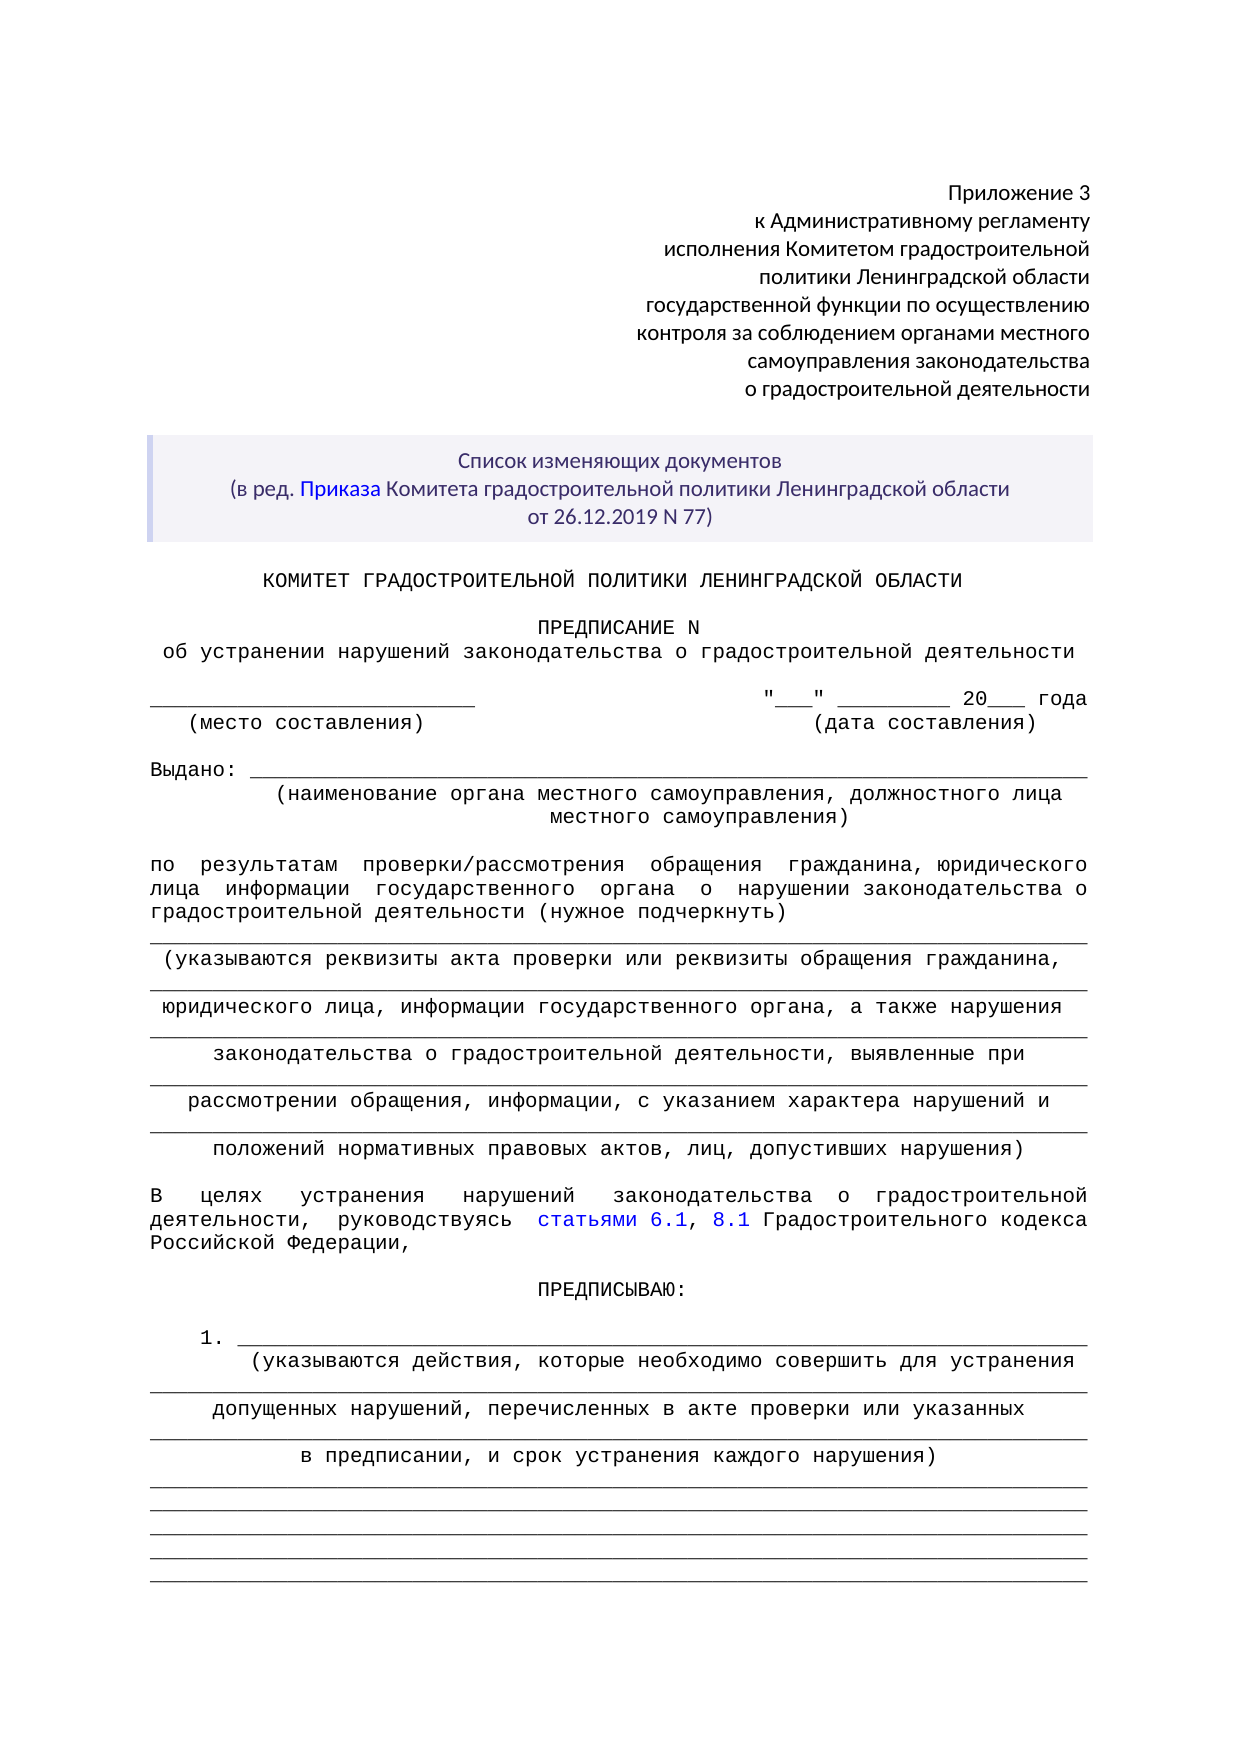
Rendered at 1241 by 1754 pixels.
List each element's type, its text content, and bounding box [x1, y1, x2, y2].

text государственной функции по осуществлению [150, 290, 1090, 318]
text контроля за соблюдением органами местного [150, 318, 1090, 346]
text Приложение 3 [150, 178, 1090, 206]
text Выдано: ___________________________________________________________________ [150, 759, 1090, 783]
text __________________________ "___" _________ 20___ года [150, 688, 1090, 712]
text ПРЕДПИСЫВАЮ: [150, 1279, 1090, 1303]
text Российской Федерации, [150, 1232, 1090, 1256]
text ___________________________________________________________________________ [150, 1563, 1090, 1587]
text рассмотрении обращения, информации, с указанием характера нарушений и [150, 1090, 1090, 1114]
text местного самоуправления) [150, 807, 1090, 830]
text законодательства о градостроительной деятельности, выявленные при [150, 1043, 1090, 1067]
text ___________________________________________________________________________ [150, 1067, 1090, 1090]
text деятельности, руководствуясь статьями 6.1, 8.1 Градостроительного кодекса [150, 1208, 1090, 1232]
text ___________________________________________________________________________ [150, 925, 1090, 948]
table_header Список изменяющих документов (в ред. Приказа Комитета градостроительной политики Ленинградской области от 26.12.2019 N 77) [153, 435, 1087, 542]
text ___________________________________________________________________________ [150, 1469, 1090, 1492]
text положений нормативных правовых актов, лиц, допустивших нарушения) [150, 1138, 1090, 1161]
text (место составления) (дата составления) [150, 712, 1090, 736]
text градостроительной деятельности (нужное подчеркнуть) [150, 901, 1090, 925]
text ___________________________________________________________________________ [150, 1114, 1090, 1138]
text ___________________________________________________________________________ [150, 1539, 1090, 1563]
text самоуправления законодательства [150, 346, 1090, 374]
text ___________________________________________________________________________ [150, 1492, 1090, 1516]
text ___________________________________________________________________________ [150, 972, 1090, 996]
text лица информации государственного органа о нарушении законодательства о [150, 877, 1090, 901]
text (наименование органа местного самоуправления, должностного лица [150, 783, 1090, 807]
text В целях устранения нарушений законодательства о градостроительной [150, 1185, 1090, 1208]
text допущенных нарушений, перечисленных в акте проверки или указанных [150, 1398, 1090, 1421]
text ___________________________________________________________________________ [150, 1516, 1090, 1539]
text исполнения Комитетом градостроительной [150, 234, 1090, 262]
text ___________________________________________________________________________ [150, 1019, 1090, 1043]
text к Административному регламенту [150, 206, 1090, 234]
text ___________________________________________________________________________ [150, 1374, 1090, 1398]
text по результатам проверки/рассмотрения обращения гражданина, юридического [150, 854, 1090, 877]
text политики Ленинградской области [150, 262, 1090, 290]
text ___________________________________________________________________________ [150, 1421, 1090, 1445]
text о градостроительной деятельности [150, 374, 1090, 402]
text в предписании, и срок устранения каждого нарушения) [150, 1445, 1090, 1469]
text ПРЕДПИСАНИЕ N [150, 617, 1090, 641]
text об устранении нарушений законодательства о градостроительной деятельности [150, 641, 1090, 665]
text (указываются реквизиты акта проверки или реквизиты обращения гражданина, [150, 948, 1090, 972]
text (указываются действия, которые необходимо совершить для устранения [150, 1350, 1090, 1374]
text юридического лица, информации государственного органа, а также нарушения [150, 996, 1090, 1019]
text КОМИТЕТ ГРАДОСТРОИТЕЛЬНОЙ ПОЛИТИКИ ЛЕНИНГРАДСКОЙ ОБЛАСТИ [150, 570, 1090, 594]
text 1. ____________________________________________________________________ [150, 1327, 1090, 1350]
